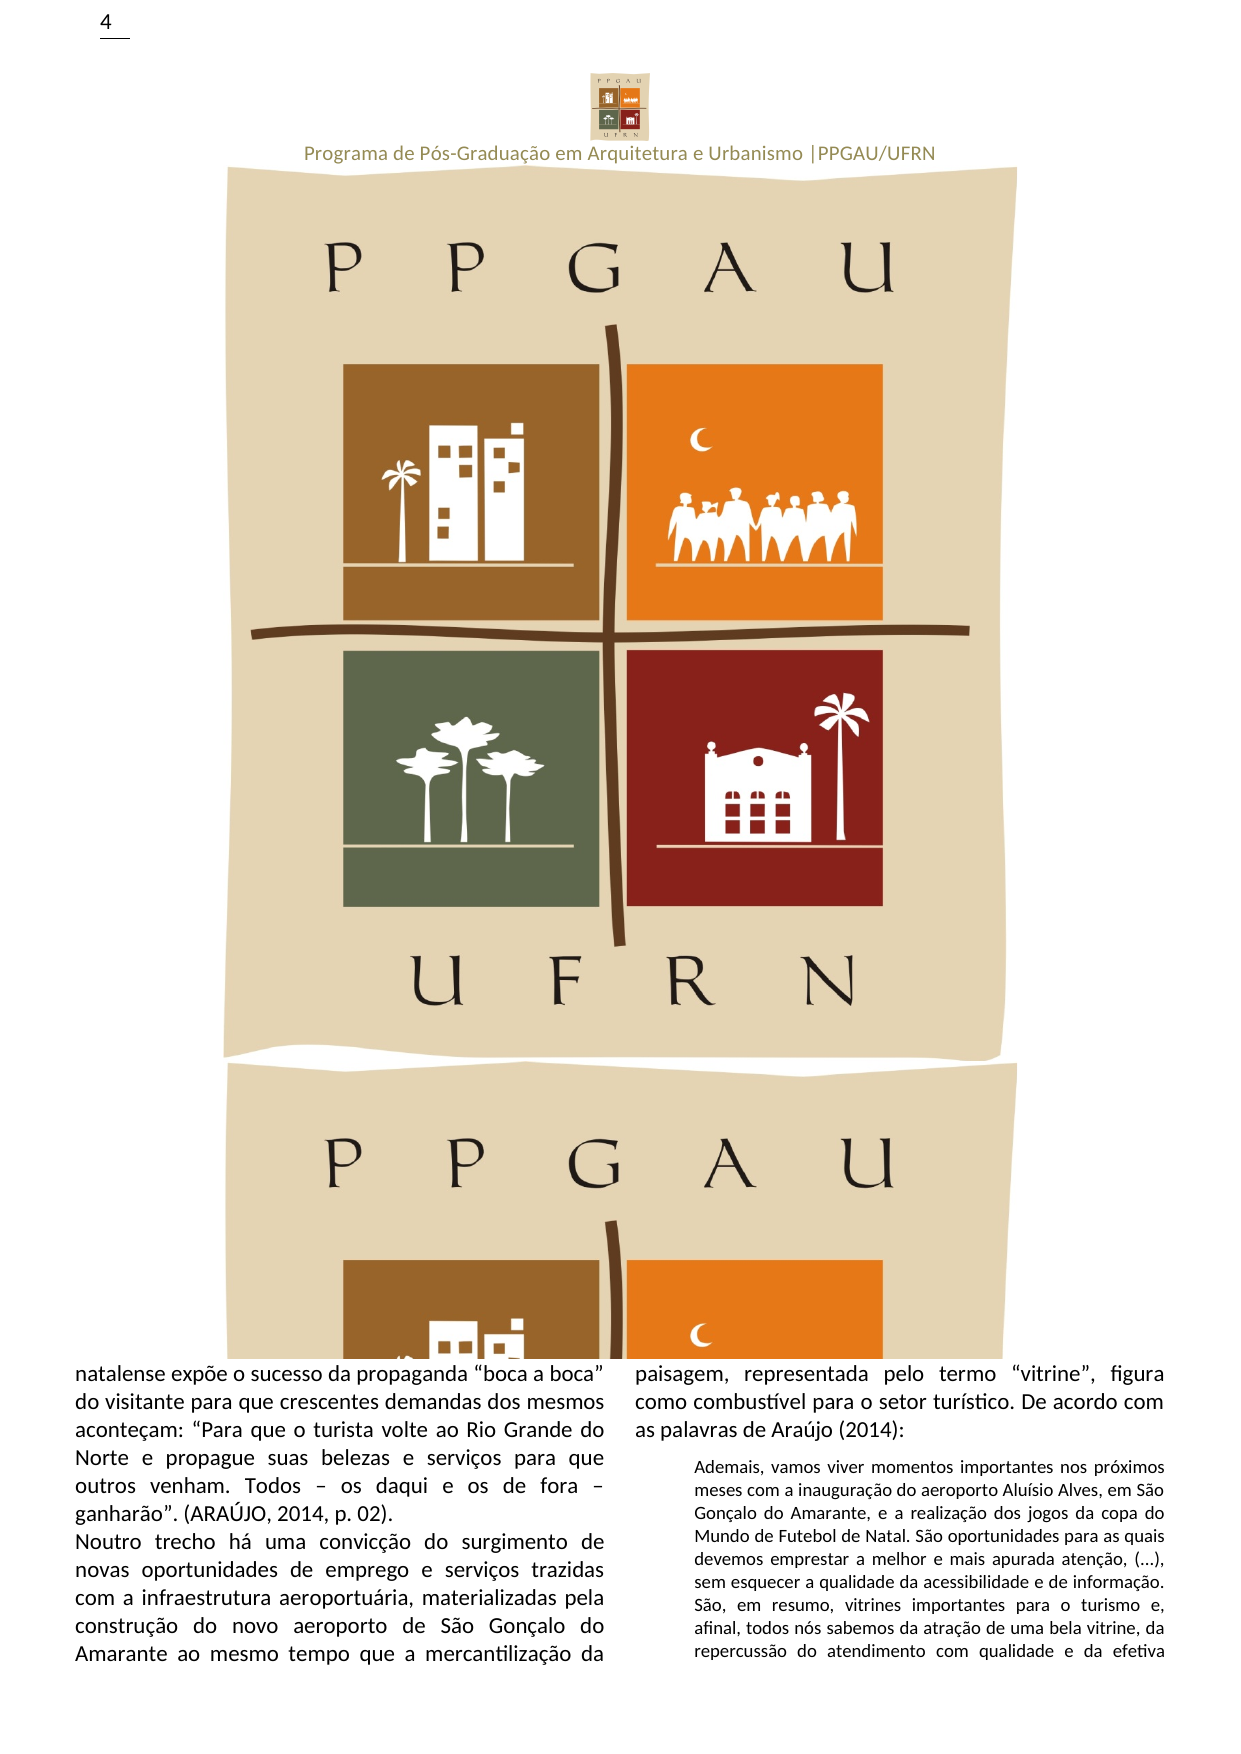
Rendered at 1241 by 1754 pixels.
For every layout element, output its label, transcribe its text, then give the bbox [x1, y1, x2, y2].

text No discurso do Presidente da Fiern (Federação das Indústrias do Estado Rio Grande do Norte) – Amaro Sales de Araújo - em reportagem intitulada “Turismo como Vetor do Desenvolvimento” no caderno Opinião (TRIBUNA DO NORTE, 26 de abr. de 2014), percebe-se a insistência de que a vocação turística local será a mola propulsora dos negócios internos com os investimentos advindos com a Copa de 2014. O conteúdo desse texto que exalta uma postura vocacional nordestina e natalense expõe o sucesso da propaganda “boca a boca” do visitante para que crescentes demandas dos mesmos aconteçam: “Para que o turista volte ao Rio Grande do Norte e propague suas belezas e serviços para que outros venham. Todos – os daqui e os de fora – ganharão”. (ARAÚJO, 2014, p. 02). [75, 1359, 605, 1527]
picture [223, 165, 1018, 1359]
text Noutro trecho há uma convicção do surgimento de novas oportunidades de emprego e serviços trazidas com a infraestrutura aeroportuária, materializadas pela construção do novo aeroporto de São Gonçalo do Amarante ao mesmo tempo que a mercantilização da paisagem, representada pelo termo “vitrine”, figura como combustível para o setor turístico. De acordo com as palavras de Araújo (2014): [635, 1359, 1165, 1443]
picture [590, 73, 650, 141]
text Noutro trecho há uma convicção do surgimento de novas oportunidades de emprego e serviços trazidas com a infraestrutura aeroportuária, materializadas pela construção do novo aeroporto de São Gonçalo do Amarante ao mesmo tempo que a mercantilização da paisagem, representada pelo termo “vitrine”, figura como combustível para o setor turístico. De acordo com as palavras de Araújo (2014): [75, 1527, 605, 1667]
